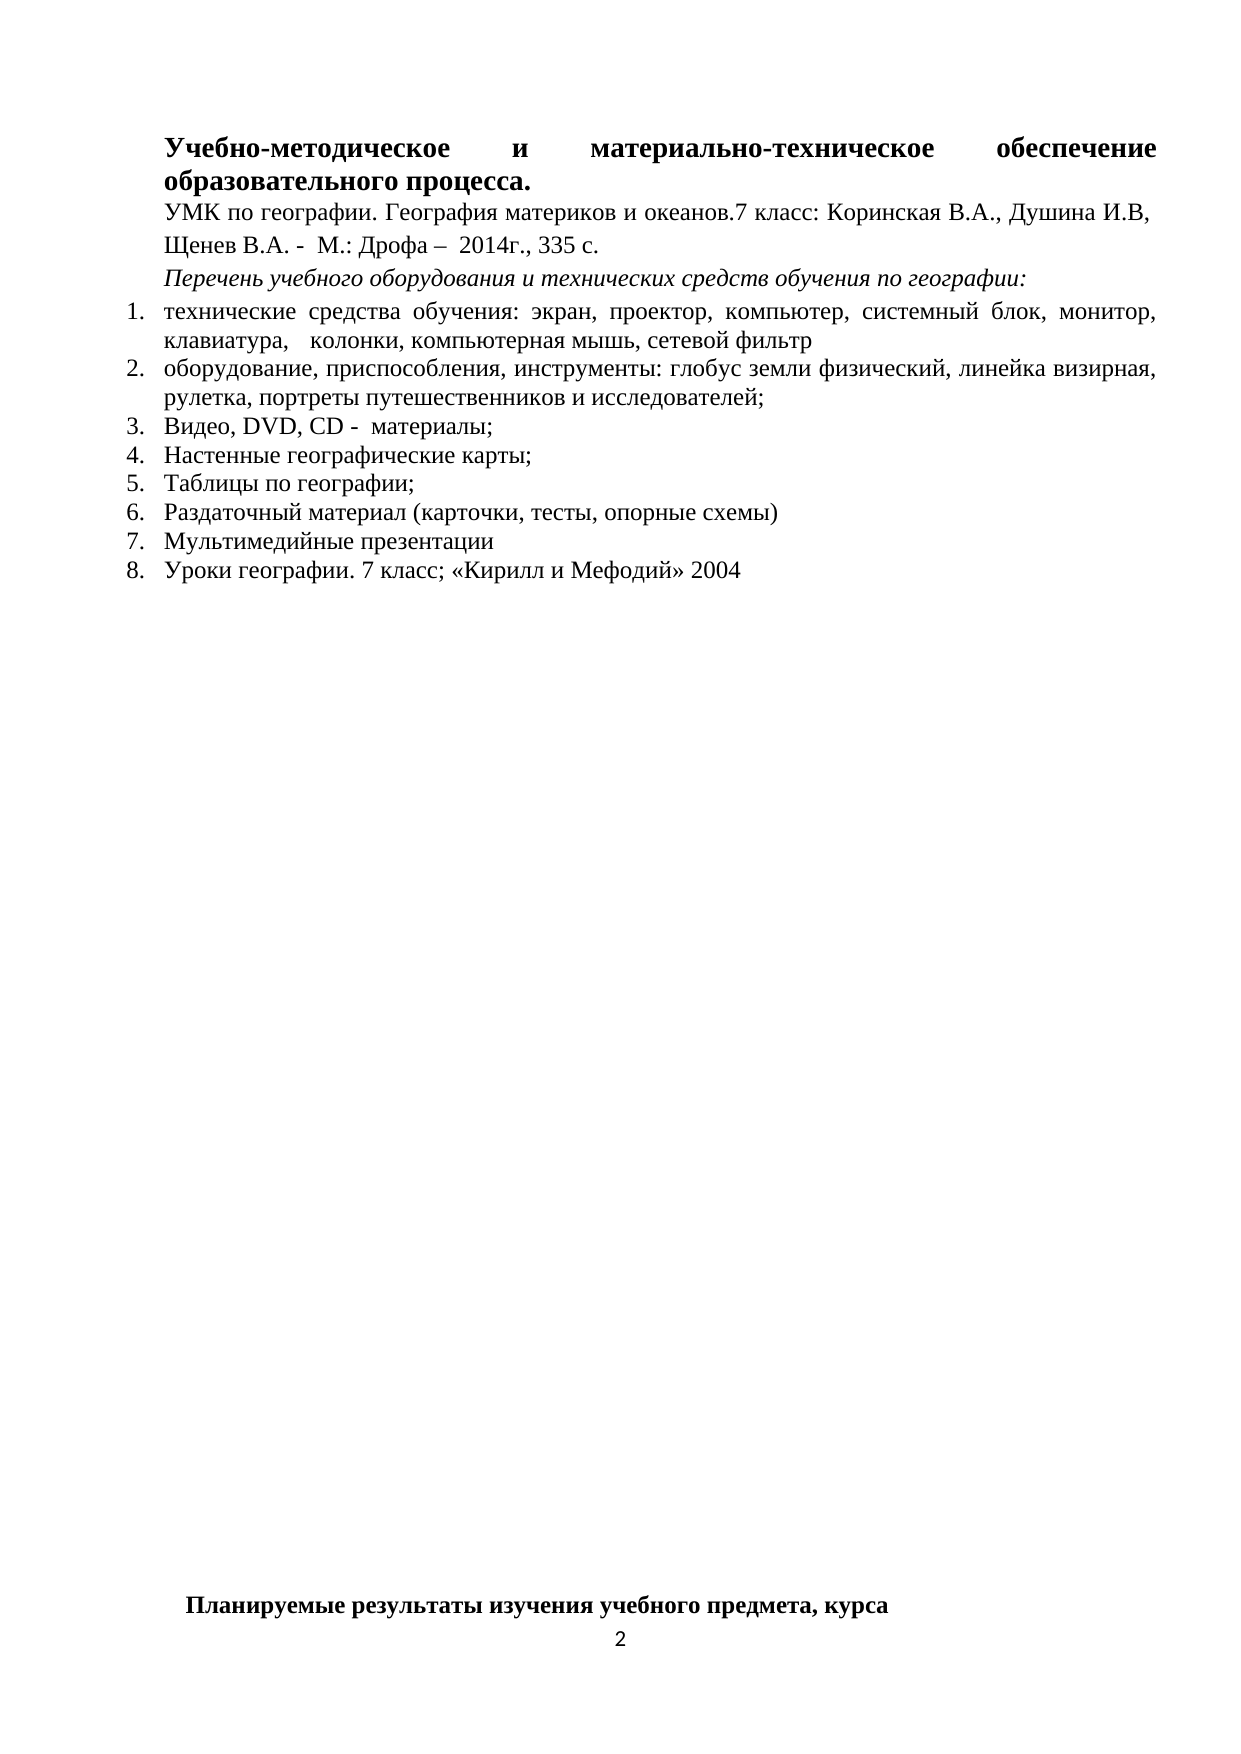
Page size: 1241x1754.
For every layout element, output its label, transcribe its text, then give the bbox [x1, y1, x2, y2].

list Раздаточный материал (карточки, тесты, опорные схемы) [126, 497, 1157, 526]
list Учебно-методическое и материально-техническое обеспечение образовательного процесса. [164, 130, 1157, 197]
text УМК по географии. География материков и океанов.7 класс: Коринская В.А., Душина И.В, Щенев В.А. - М.: Дрофа – 2014г., 335 с. [164, 197, 1152, 259]
list Таблицы по географии; [126, 468, 1157, 497]
text Перечень учебного оборудования и технических средств обучения по географии: [164, 263, 1152, 292]
list Мультимедийные презентации [126, 526, 1157, 555]
list Уроки географии. 7 класс; «Кирилл и Мефодий» 2004 [126, 555, 1157, 583]
list технические средства обучения: экран, проектор, компьютер, системный блок, монитор, клавиатура, колонки, компьютерная мышь, сетевой фильтр [126, 296, 1157, 353]
list Видео, DVD, CD - материалы; [126, 411, 1157, 440]
list Настенные географические карты; [126, 440, 1157, 468]
list оборудование, приспособления, инструменты: глобус земли физический, линейка визирная, рулетка, портреты путешественников и исследователей; [126, 353, 1157, 411]
text Планируемые результаты изучения учебного предмета, курса [185, 1590, 1157, 1618]
